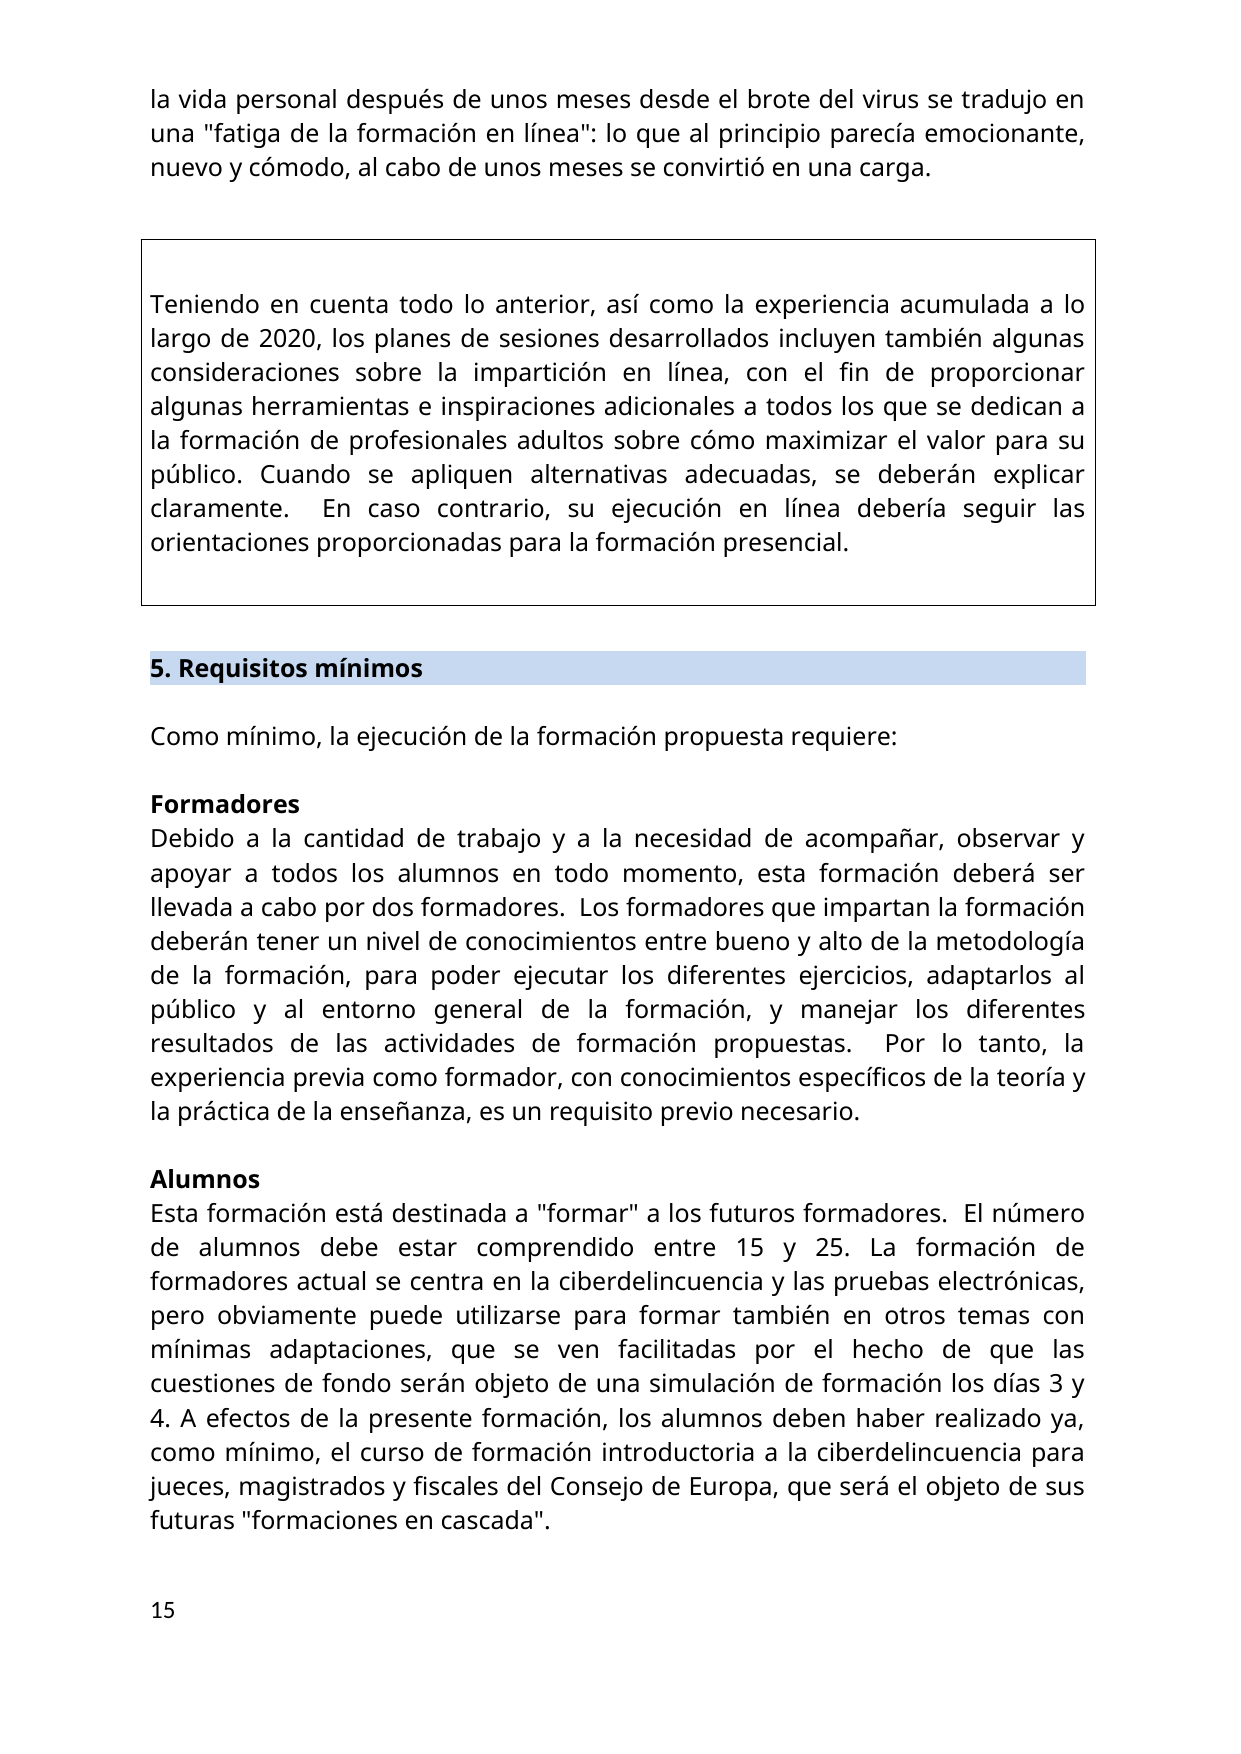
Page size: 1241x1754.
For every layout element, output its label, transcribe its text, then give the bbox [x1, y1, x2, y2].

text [150, 82, 1086, 184]
subtitle 5. Requisitos mínimos [150, 651, 1086, 685]
text Teniendo en cuenta todo lo anterior, así como la experiencia acumulada a lo largo de 2020, los planes de sesiones desarrollados incluyen también algunas consideraciones sobre la impartición en línea, con el fin de proporcionar algunas herramientas e inspiraciones adicionales a todos los que se dedican a la formación de profesionales adultos sobre cómo maximizar el valor para su público. Cuando se apliquen alternativas adecuadas, se deberán explicar claramente. En caso contrario, su ejecución en línea debería seguir las orientaciones proporcionadas para la formación presencial. [142, 283, 1095, 559]
text Como mínimo, la ejecución de la formación propuesta requiere: [150, 719, 1086, 753]
text Debido a la cantidad de trabajo y a la necesidad de acompañar, observar y apoyar a todos los alumnos en todo momento, esta formación deberá ser llevada a cabo por dos formadores. Los formadores que impartan la formación deberán tener un nivel de conocimientos entre bueno y alto de la metodología de la formación, para poder ejecutar los diferentes ejercicios, adaptarlos al público y al entorno general de la formación, y manejar los diferentes resultados de las actividades de formación propuestas. Por lo tanto, la experiencia previa como formador, con conocimientos específicos de la teoría y la práctica de la enseñanza, es un requisito previo necesario. [150, 821, 1086, 1128]
text Alumnos [150, 1162, 1086, 1196]
text Esta formación está destinada a "formar" a los futuros formadores. El número de alumnos debe estar comprendido entre 15 y 25. La formación de formadores actual se centra en la ciberdelincuencia y las pruebas electrónicas, pero obviamente puede utilizarse para formar también en otros temas con mínimas adaptaciones, que se ven facilitadas por el hecho de que las cuestiones de fondo serán objeto de una simulación de formación los días 3 y 4. A efectos de la presente formación, los alumnos deben haber realizado ya, como mínimo, el curso de formación introductoria a la ciberdelincuencia para jueces, magistrados y fiscales del Consejo de Europa, que será el objeto de sus futuras "formaciones en cascada". [150, 1196, 1086, 1536]
text Formadores [150, 787, 1086, 821]
